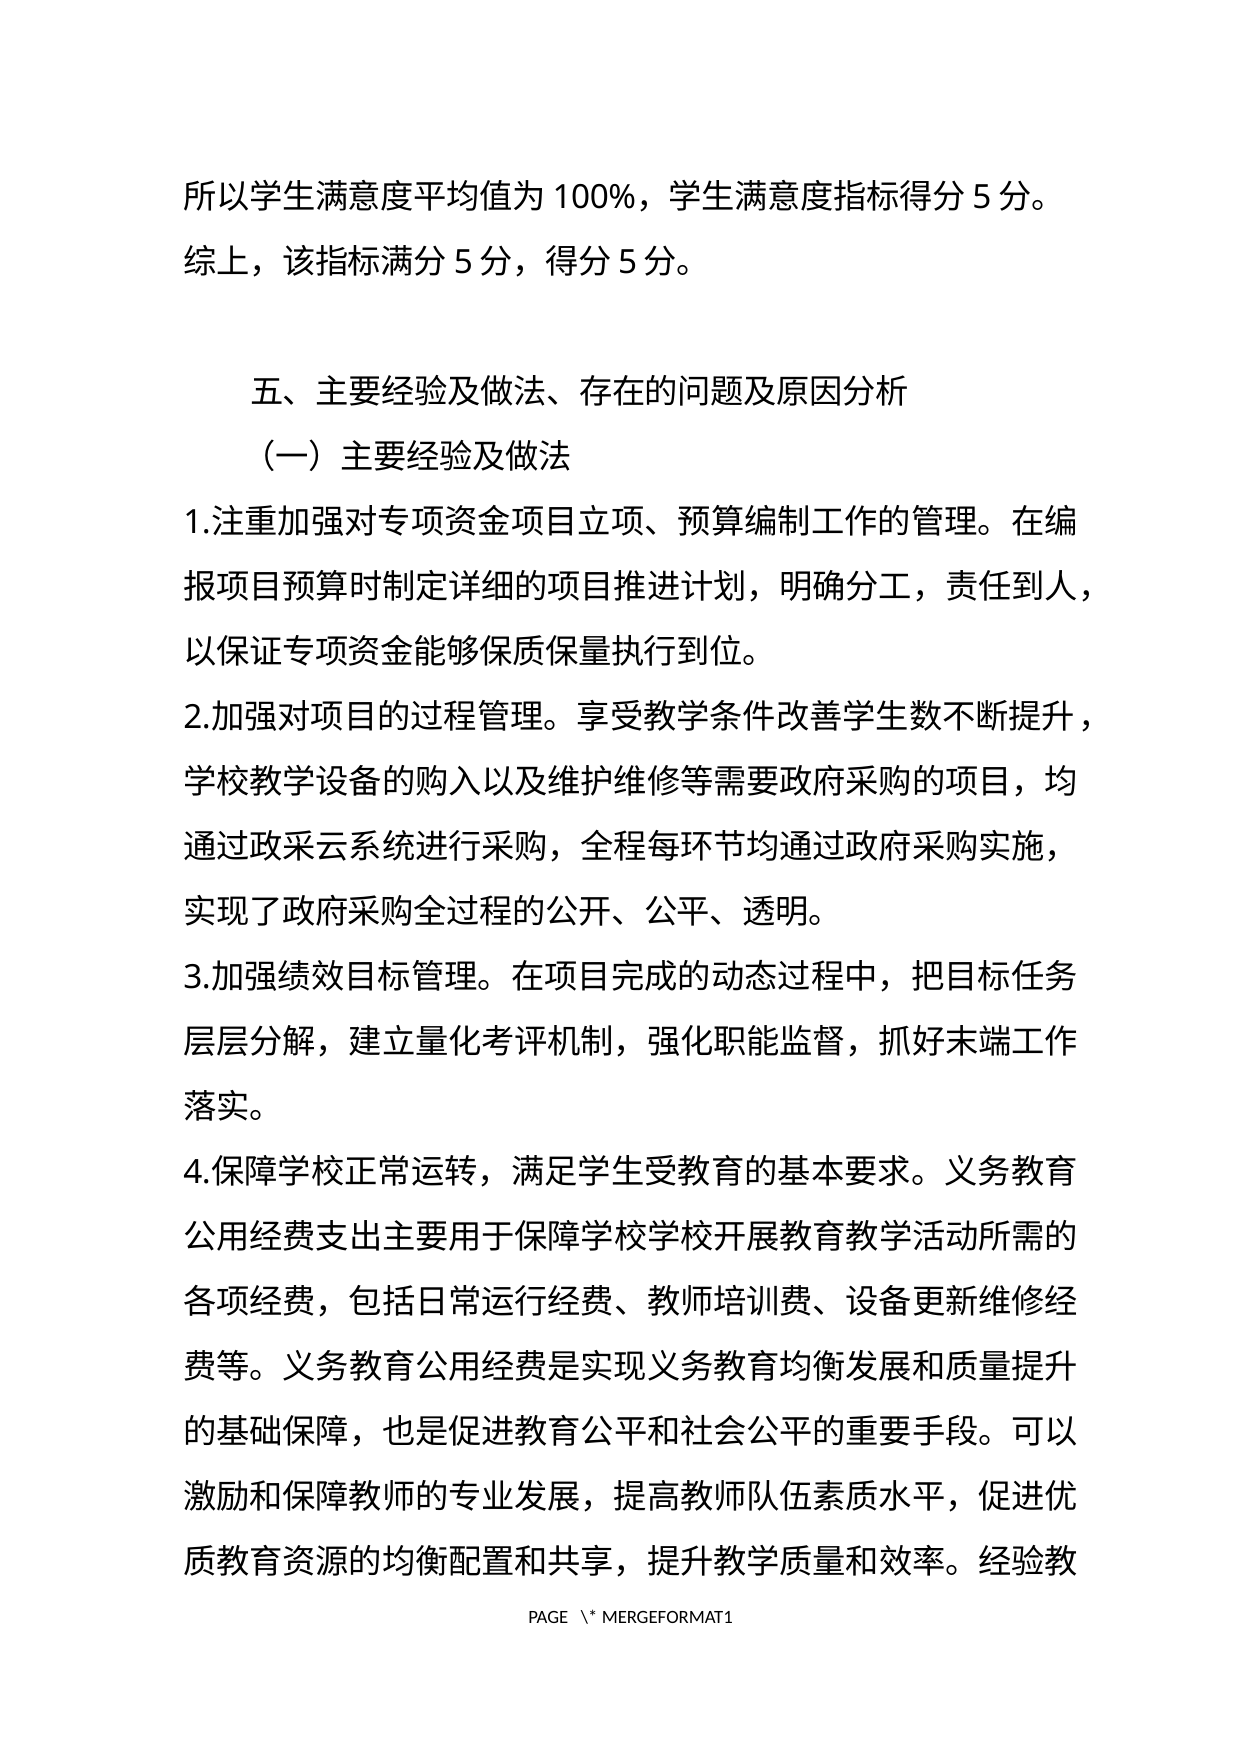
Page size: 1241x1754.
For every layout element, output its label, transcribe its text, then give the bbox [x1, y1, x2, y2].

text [183, 422, 1078, 1592]
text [183, 162, 1078, 292]
text 五、主要经验及做法、存在的问题及原因分析 [183, 357, 1078, 422]
